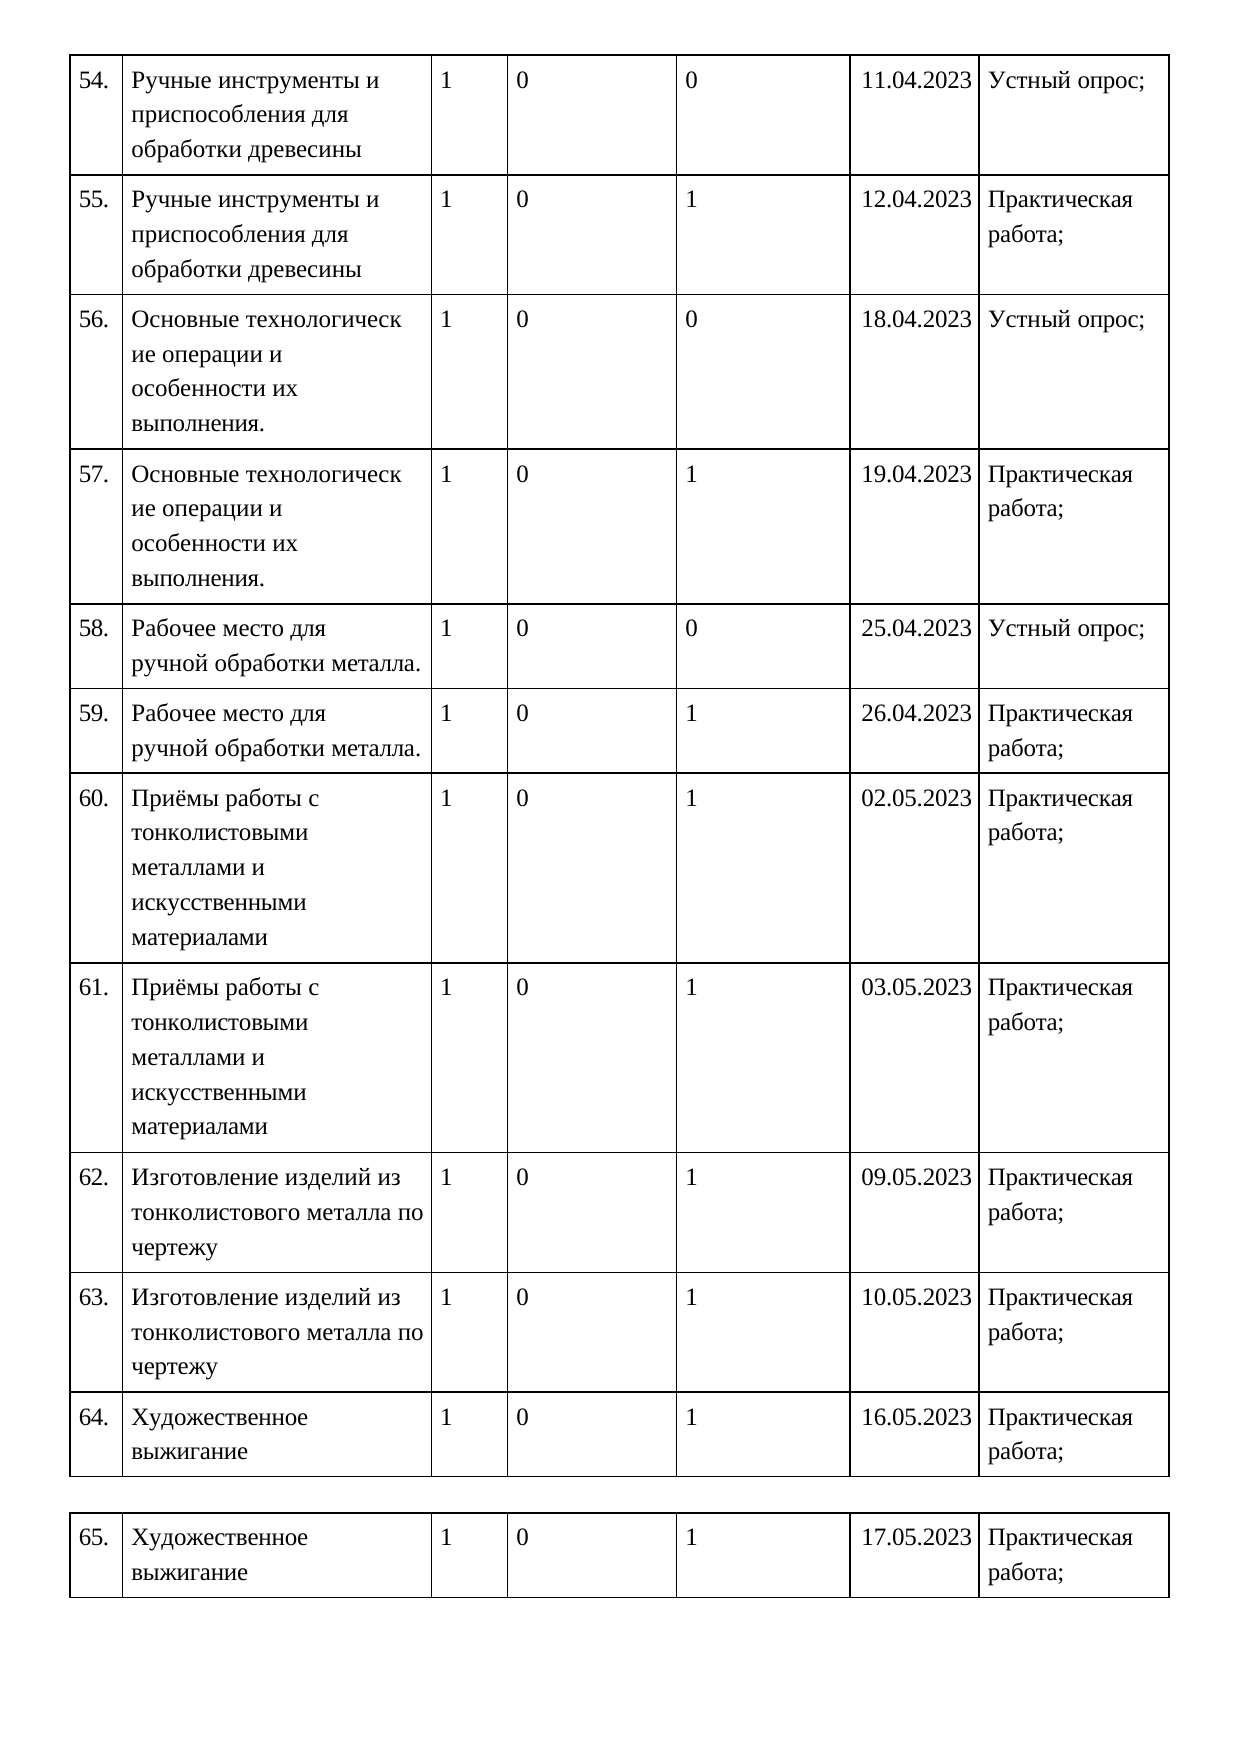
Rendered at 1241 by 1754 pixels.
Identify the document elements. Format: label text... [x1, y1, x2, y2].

table_cell 10.05.2023 [851, 1273, 978, 1391]
table_cell 1 [432, 450, 507, 603]
table_cell 0 [508, 774, 676, 962]
table_cell 0 [508, 605, 676, 688]
table_cell Изготовление изделий из тонколистового металла по чертежу [123, 1153, 431, 1271]
table_header 0 [508, 1514, 676, 1597]
table_cell 0 [677, 295, 849, 448]
table_cell 63. [71, 1273, 122, 1391]
table_cell 1 [677, 450, 849, 603]
table_cell 1 [677, 176, 849, 293]
table_cell 57. [71, 450, 122, 603]
table_cell 1 [432, 295, 507, 448]
table_cell 0 [677, 56, 849, 174]
table_cell 0 [677, 605, 849, 688]
table_cell 1 [677, 1393, 849, 1476]
table_cell Устный опрос; [980, 56, 1168, 174]
table_cell 1 [432, 176, 507, 293]
table_cell Устный опрос; [980, 605, 1168, 688]
table_cell Практическая работа; [980, 964, 1168, 1152]
table_cell 0 [508, 56, 676, 174]
table_cell 1 [677, 689, 849, 772]
table_cell 0 [508, 689, 676, 772]
table_cell Ручные инструменты и приспособления для обработки древесины [123, 176, 431, 293]
table_cell 0 [508, 1153, 676, 1271]
table_cell Практическая работа; [980, 774, 1168, 962]
table_cell 19.04.2023 [851, 450, 978, 603]
table_cell 1 [432, 1393, 507, 1476]
table_cell 55. [71, 176, 122, 293]
table_cell 58. [71, 605, 122, 688]
table_header 1 [677, 1514, 849, 1597]
table_cell 1 [432, 774, 507, 962]
table_cell Ручные инструменты и приспособления для обработки древесины [123, 56, 431, 174]
table_cell 1 [432, 1273, 507, 1391]
table_cell Практическая работа; [980, 1393, 1168, 1476]
table_cell 1 [432, 605, 507, 688]
table_cell 1 [677, 774, 849, 962]
table_header 65. [71, 1514, 122, 1597]
table_cell 62. [71, 1153, 122, 1271]
table_cell Основные технологическ ие операции и особенности их выполнения. [123, 450, 431, 603]
table_header 1 [432, 1514, 507, 1597]
table_cell 1 [677, 1153, 849, 1271]
table_cell 0 [508, 450, 676, 603]
table_cell 1 [677, 964, 849, 1152]
table_cell Рабочее место для ручной обработки металла. [123, 605, 431, 688]
table_cell Практическая работа; [980, 1153, 1168, 1271]
table_cell Рабочее место для ручной обработки металла. [123, 689, 431, 772]
table_header 17.05.2023 [851, 1514, 978, 1597]
table_cell 1 [432, 1153, 507, 1271]
table_cell 0 [508, 964, 676, 1152]
table_cell 18.04.2023 [851, 295, 978, 448]
table_cell 26.04.2023 [851, 689, 978, 772]
table_header Художественное выжигание [123, 1514, 431, 1597]
table_cell Практическая работа; [980, 450, 1168, 603]
table_cell 03.05.2023 [851, 964, 978, 1152]
table_cell Изготовление изделий из тонколистового металла по чертежу [123, 1273, 431, 1391]
table_cell 12.04.2023 [851, 176, 978, 293]
table_cell 56. [71, 295, 122, 448]
table_cell 16.05.2023 [851, 1393, 978, 1476]
table_cell 1 [432, 689, 507, 772]
table_cell Художественное выжигание [123, 1393, 431, 1476]
table_cell Приёмы работы с тонколистовыми металлами и искусственными материалами [123, 774, 431, 962]
table_cell 60. [71, 774, 122, 962]
table_cell 0 [508, 1393, 676, 1476]
table_cell 61. [71, 964, 122, 1152]
table_cell 25.04.2023 [851, 605, 978, 688]
table_cell 11.04.2023 [851, 56, 978, 174]
table_cell Устный опрос; [980, 295, 1168, 448]
table_cell Практическая работа; [980, 1273, 1168, 1391]
table_cell 64. [71, 1393, 122, 1476]
table_cell 59. [71, 689, 122, 772]
table_cell Практическая работа; [980, 689, 1168, 772]
table_cell 02.05.2023 [851, 774, 978, 962]
table_cell Практическая работа; [980, 176, 1168, 293]
table_header Практическая работа; [980, 1514, 1168, 1597]
table_cell 1 [677, 1273, 849, 1391]
table_cell 1 [432, 56, 507, 174]
table_cell 0 [508, 176, 676, 293]
table_cell 0 [508, 295, 676, 448]
table_cell 1 [432, 964, 507, 1152]
table_cell 09.05.2023 [851, 1153, 978, 1271]
table_cell 54. [71, 56, 122, 174]
table_cell 0 [508, 1273, 676, 1391]
table_cell Приёмы работы с тонколистовыми металлами и искусственными материалами [123, 964, 431, 1152]
table_cell Основные технологическ ие операции и особенности их выполнения. [123, 295, 431, 448]
